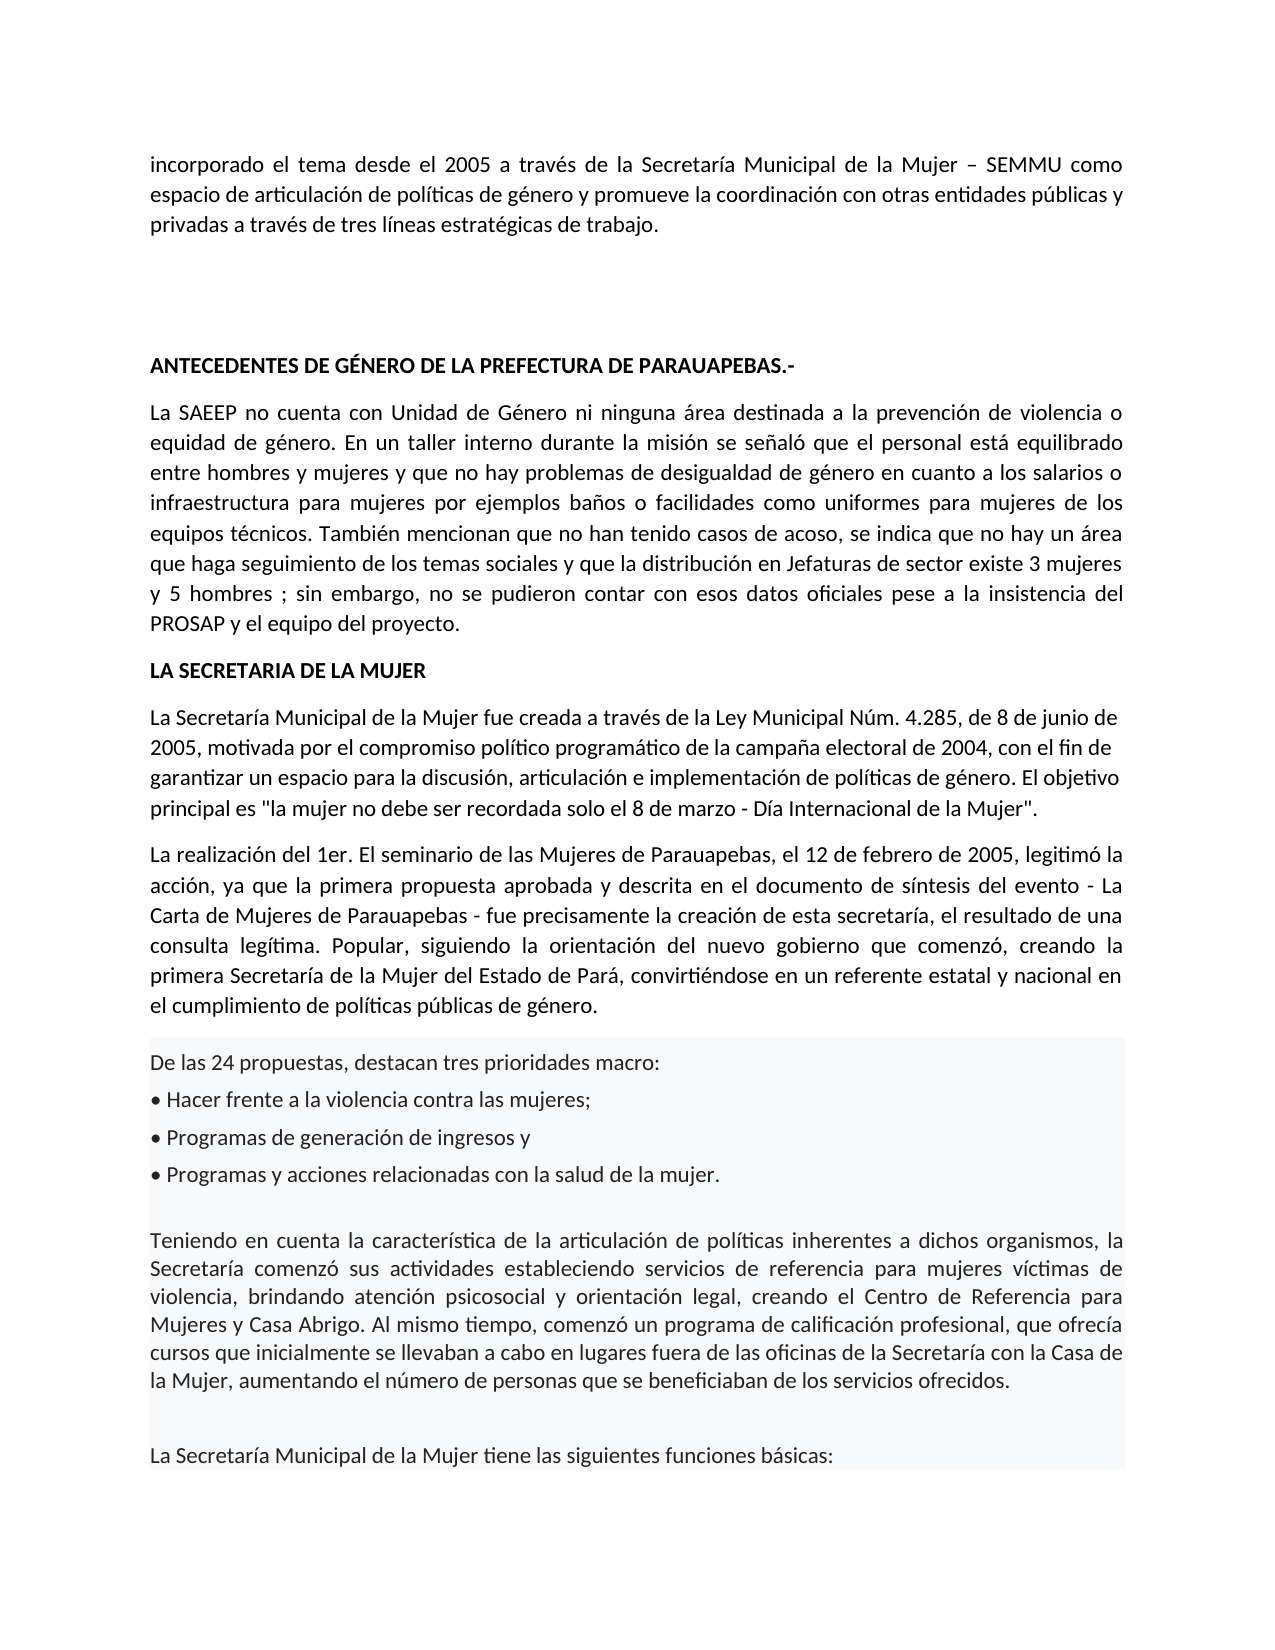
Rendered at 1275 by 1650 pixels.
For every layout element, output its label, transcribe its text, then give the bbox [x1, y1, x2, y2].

text ANTECEDENTES DE GÉNERO DE LA PREFECTURA DE PARAUAPEBAS.- [150, 351, 1125, 379]
text • Programas de generación de ingresos y [150, 1113, 1125, 1151]
text • Programas y acciones relacionadas con la salud de la mujer. [150, 1151, 1125, 1188]
text La Secretaría Municipal de la Mujer fue creada a través de la Ley Municipal Núm. 4.285, de 8 de junio de 2005, motivada por el compromiso político programático de la campaña electoral de 2004, con el fin de garantizar un espacio para la discusión, articulación e implementación de políticas de género. El objetivo principal es "la mujer no debe ser recordada solo el 8 de marzo - Día Internacional de la Mujer". [150, 703, 1125, 822]
text La Secretaría Municipal de la Mujer tiene las siguientes funciones básicas: [150, 1432, 1125, 1469]
text Teniendo en cuenta la característica de la articulación de políticas inherentes a dichos organismos, la Secretaría comenzó sus actividades estableciendo servicios de referencia para mujeres víctimas de violencia, brindando atención psicosocial y orientación legal, creando el Centro de Referencia para Mujeres y Casa Abrigo. Al mismo tiempo, comenzó un programa de calificación profesional, que ofrecía cursos que inicialmente se llevaban a cabo en lugares fuera de las oficinas de la Secretaría con la Casa de la Mujer, aumentando el número de personas que se beneficiaban de los servicios ofrecidos. [150, 1226, 1125, 1394]
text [150, 150, 1125, 238]
text La SAEEP no cuenta con Unidad de Género ni ninguna área destinada a la prevención de violencia o equidad de género. En un taller interno durante la misión se señaló que el personal está equilibrado entre hombres y mujeres y que no hay problemas de desigualdad de género en cuanto a los salarios o infraestructura para mujeres por ejemplos baños o facilidades como uniformes para mujeres de los equipos técnicos. También mencionan que no han tenido casos de acoso, se indica que no hay un área que haga seguimiento de los temas sociales y que la distribución en Jefaturas de sector existe 3 mujeres y 5 hombres ; sin embargo, no se pudieron contar con esos datos oficiales pese a la insistencia del PROSAP y el equipo del proyecto. [150, 398, 1125, 637]
text La realización del 1er. El seminario de las Mujeres de Parauapebas, el 12 de febrero de 2005, legitimó la acción, ya que la primera propuesta aprobada y descrita en el documento de síntesis del evento - La Carta de Mujeres de Parauapebas - fue precisamente la creación de esta secretaría, el resultado de una consulta legítima. Popular, siguiendo la orientación del nuevo gobierno que comenzó, creando la primera Secretaría de la Mujer del Estado de Pará, convirtiéndose en un referente estatal y nacional en el cumplimiento de políticas públicas de género. [150, 841, 1125, 1020]
text LA SECRETARIA DE LA MUJER [150, 656, 1125, 684]
text • Hacer frente a la violencia contra las mujeres; [150, 1076, 1125, 1113]
text De las 24 propuestas, destacan tres prioridades macro: [150, 1038, 1125, 1076]
